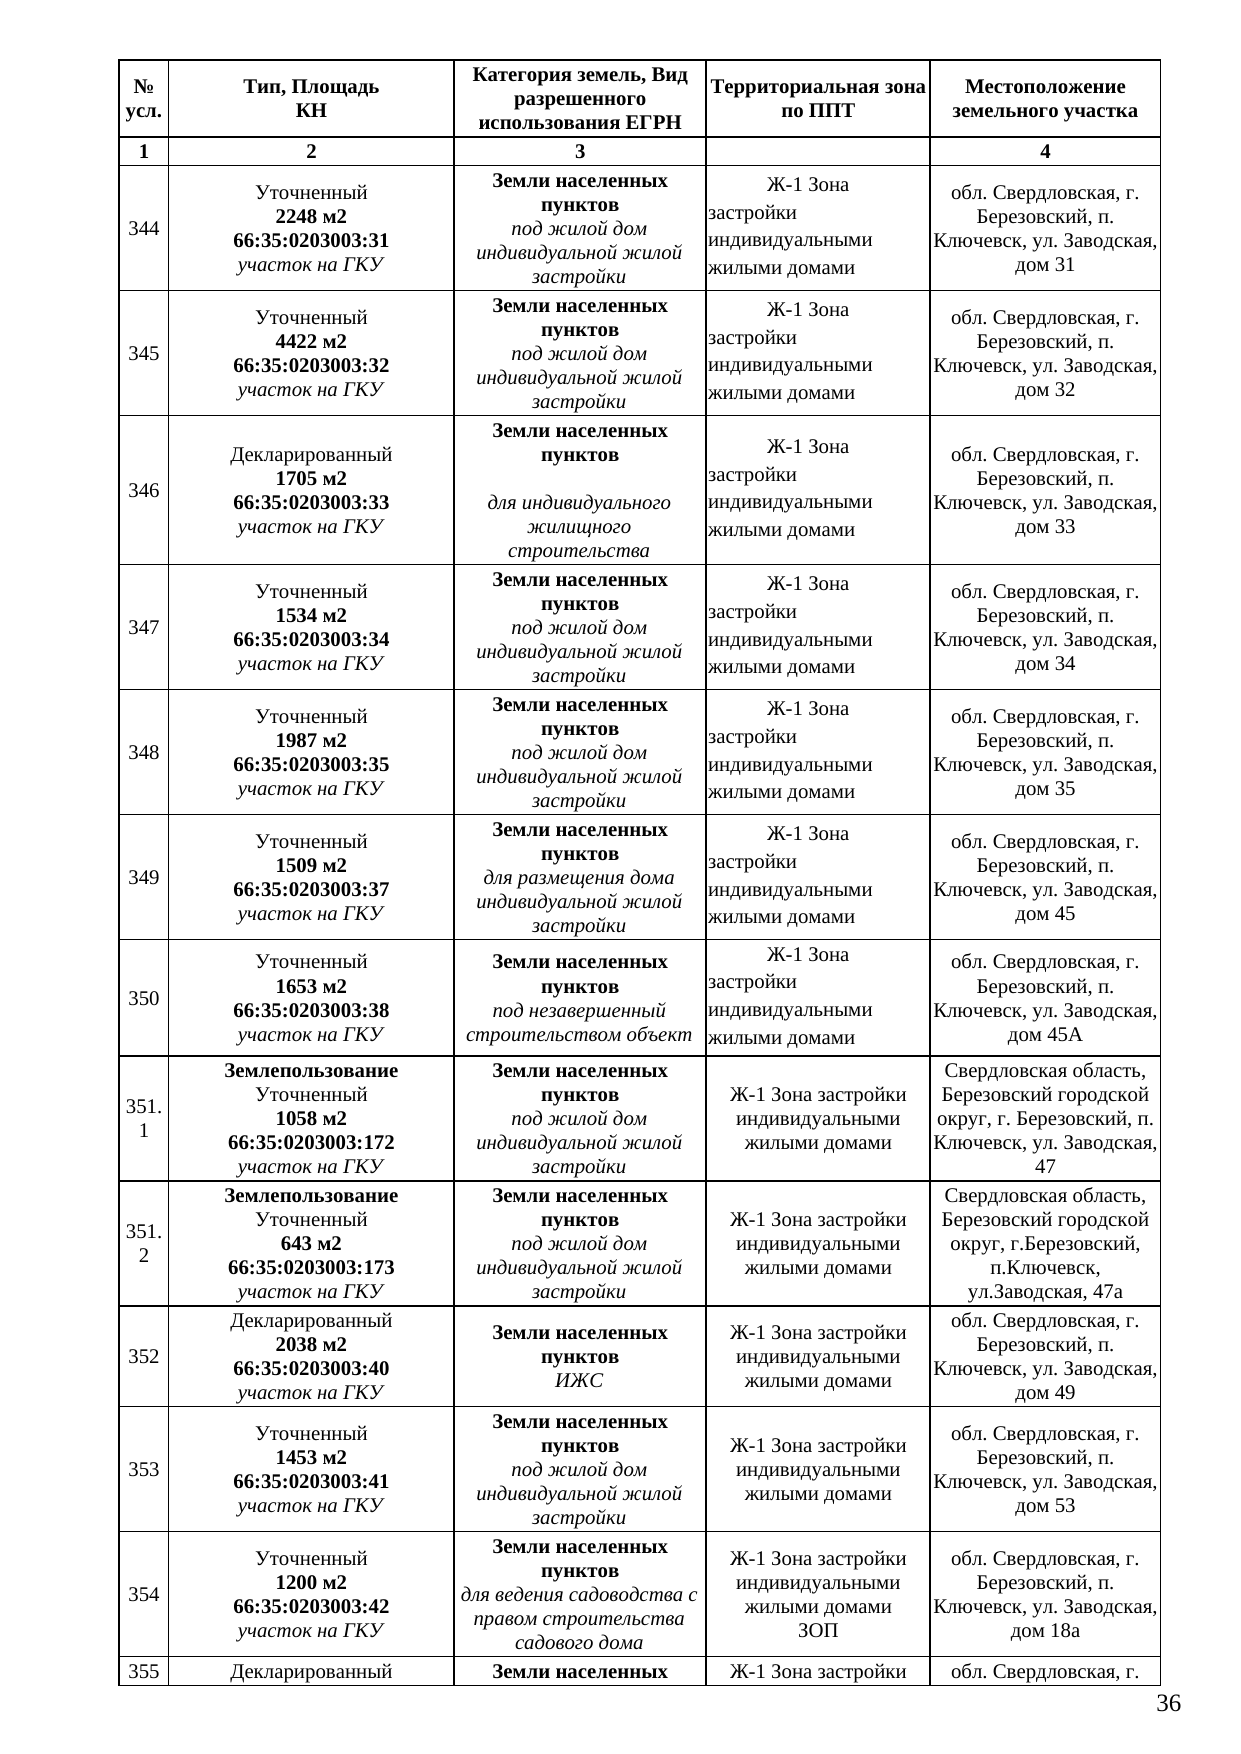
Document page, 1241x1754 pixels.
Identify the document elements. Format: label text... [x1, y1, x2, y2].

table_cell Земли населенных пунктов под незавершенный строительством объект [455, 940, 705, 1055]
table_cell Свердловская область, Березовский городской округ, г.Березовский, п.Ключевск, ул.Заводская, 47а [931, 1182, 1160, 1305]
table_cell Земли населенных пунктов под жилой дом индивидуальной жилой застройки [455, 1407, 705, 1531]
table_cell 347 [120, 565, 168, 689]
table_cell 350 [120, 940, 168, 1055]
table_cell 351.1 [120, 1057, 168, 1180]
table_cell Земли населенных пунктов под жилой дом индивидуальной жилой застройки [455, 1057, 705, 1180]
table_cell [931, 1657, 1160, 1684]
table_cell Ж-1 Зона застройки индивидуальными жилыми домами [707, 1407, 929, 1531]
table_cell Земли населенных пунктов для ведения садоводства с правом строительства садового дома [455, 1532, 705, 1656]
table_cell 2 [169, 138, 453, 165]
table_cell Свердловская область, Березовский городской округ, г. Березовский, п. Ключевск, ул. Заводская, 47 [931, 1057, 1160, 1180]
table_cell Земли населенных пунктов для размещения дома индивидуальной жилой застройки [455, 815, 705, 939]
table_cell 351.2 [120, 1182, 168, 1305]
table_cell обл. Свердловская, г. Березовский, п. Ключевск, ул. Заводская, дом 45 [931, 815, 1160, 939]
table_cell Ж-1 Зона застройки индивидуальными жилыми домами [707, 1307, 929, 1406]
table_cell Земли населенных пунктов под жилой дом индивидуальной жилой застройки [455, 565, 705, 689]
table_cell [455, 166, 705, 290]
table_cell 1 [120, 138, 168, 165]
table_cell обл. Свердловская, г. Березовский, п. Ключевск, ул. Заводская, дом 35 [931, 690, 1160, 814]
table_cell Земли населенных пунктов для индивидуального жилищного строительства [455, 416, 705, 564]
table_cell Ж-1 Зона застройки индивидуальными жилыми домами [707, 690, 929, 814]
table_cell Земли населенных пунктов под жилой дом индивидуальной жилой застройки [455, 1182, 705, 1305]
table_cell Уточненный 1653 м2 66:35:0203003:38 участок на ГКУ [169, 940, 453, 1055]
table_cell Ж-1 Зона застройки индивидуальными жилыми домами [707, 1057, 929, 1180]
table_cell 345 [120, 291, 168, 415]
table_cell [707, 166, 929, 290]
table_cell 354 [120, 1532, 168, 1656]
table_cell 344 [120, 166, 168, 290]
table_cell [455, 1657, 705, 1684]
table_cell Уточненный 2248 м2 66:35:0203003:31 участок на ГКУ [169, 166, 453, 290]
table_header Территориальная зона по ППТ [707, 61, 929, 136]
table_cell 3 [455, 138, 705, 165]
table_cell 353 [120, 1407, 168, 1531]
table_cell обл. Свердловская, г. Березовский, п. Ключевск, ул. Заводская, дом 33 [931, 416, 1160, 564]
table_cell Землепользование Уточненный 1058 м2 66:35:0203003:172 участок на ГКУ [169, 1057, 453, 1180]
table_cell 348 [120, 690, 168, 814]
table_header Тип, Площадь КН [169, 61, 453, 136]
table_cell обл. Свердловская, г. Березовский, п. Ключевск, ул. Заводская, дом 32 [931, 291, 1160, 415]
table_cell 355 [120, 1657, 168, 1684]
table_cell [707, 138, 929, 165]
table_cell Земли населенных пунктов ИЖС [455, 1307, 705, 1406]
table_cell 352 [120, 1307, 168, 1406]
table_cell обл. Свердловская, г. Березовский, п. Ключевск, ул. Заводская, дом 53 [931, 1407, 1160, 1531]
table_cell обл. Свердловская, г. Березовский, п. Ключевск, ул. Заводская, дом 34 [931, 565, 1160, 689]
table_cell обл. Свердловская, г. Березовский, п. Ключевск, ул. Заводская, дом 49 [931, 1307, 1160, 1406]
table_cell Декларированный 1705 м2 66:35:0203003:33 участок на ГКУ [169, 416, 453, 564]
table_cell Землепользование Уточненный 643 м2 66:35:0203003:173 участок на ГКУ [169, 1182, 453, 1305]
table_cell Земли населенных пунктов под жилой дом индивидуальной жилой застройки [455, 690, 705, 814]
table_cell обл. Свердловская, г. Березовский, п. Ключевск, ул. Заводская, дом 31 [931, 166, 1160, 290]
table_cell Ж-1 Зона застройки индивидуальными жилыми домами [707, 1182, 929, 1305]
table_cell Ж-1 Зона застройки индивидуальными жилыми домами [707, 815, 929, 939]
table_cell Уточненный 1534 м2 66:35:0203003:34 участок на ГКУ [169, 565, 453, 689]
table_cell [707, 1657, 929, 1684]
table_cell 346 [120, 416, 168, 564]
table_cell Уточненный 1453 м2 66:35:0203003:41 участок на ГКУ [169, 1407, 453, 1531]
table_cell Ж-1 Зона застройки индивидуальными жилыми домами [707, 416, 929, 564]
table_cell обл. Свердловская, г. Березовский, п. Ключевск, ул. Заводская, дом 45А [931, 940, 1160, 1055]
table_cell Уточненный 1200 м2 66:35:0203003:42 участок на ГКУ [169, 1532, 453, 1656]
table_cell Уточненный 1509 м2 66:35:0203003:37 участок на ГКУ [169, 815, 453, 939]
table_header № усл. [120, 61, 168, 136]
table_cell Ж-1 Зона застройки индивидуальными жилыми домами ЗОП [707, 1532, 929, 1656]
table_header Категория земель, Вид разрешенного использования ЕГРН [455, 61, 705, 136]
table_cell обл. Свердловская, г. Березовский, п. Ключевск, ул. Заводская, дом 18а [931, 1532, 1160, 1656]
table_cell Декларированный 2038 м2 66:35:0203003:40 участок на ГКУ [169, 1307, 453, 1406]
table_cell 349 [120, 815, 168, 939]
table_cell Ж-1 Зона застройки индивидуальными жилыми домами [707, 565, 929, 689]
table_cell Ж-1 Зона застройки индивидуальными жилыми домами [707, 291, 929, 415]
table_header Местоположение земельного участка [931, 61, 1160, 136]
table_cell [169, 1657, 453, 1684]
table_cell Уточненный 4422 м2 66:35:0203003:32 участок на ГКУ [169, 291, 453, 415]
table_cell Ж-1 Зона застройки индивидуальными жилыми домами [707, 940, 929, 1055]
table_cell Земли населенных пунктов под жилой дом индивидуальной жилой застройки [455, 291, 705, 415]
table_cell Уточненный 1987 м2 66:35:0203003:35 участок на ГКУ [169, 690, 453, 814]
table_cell 4 [931, 138, 1160, 165]
